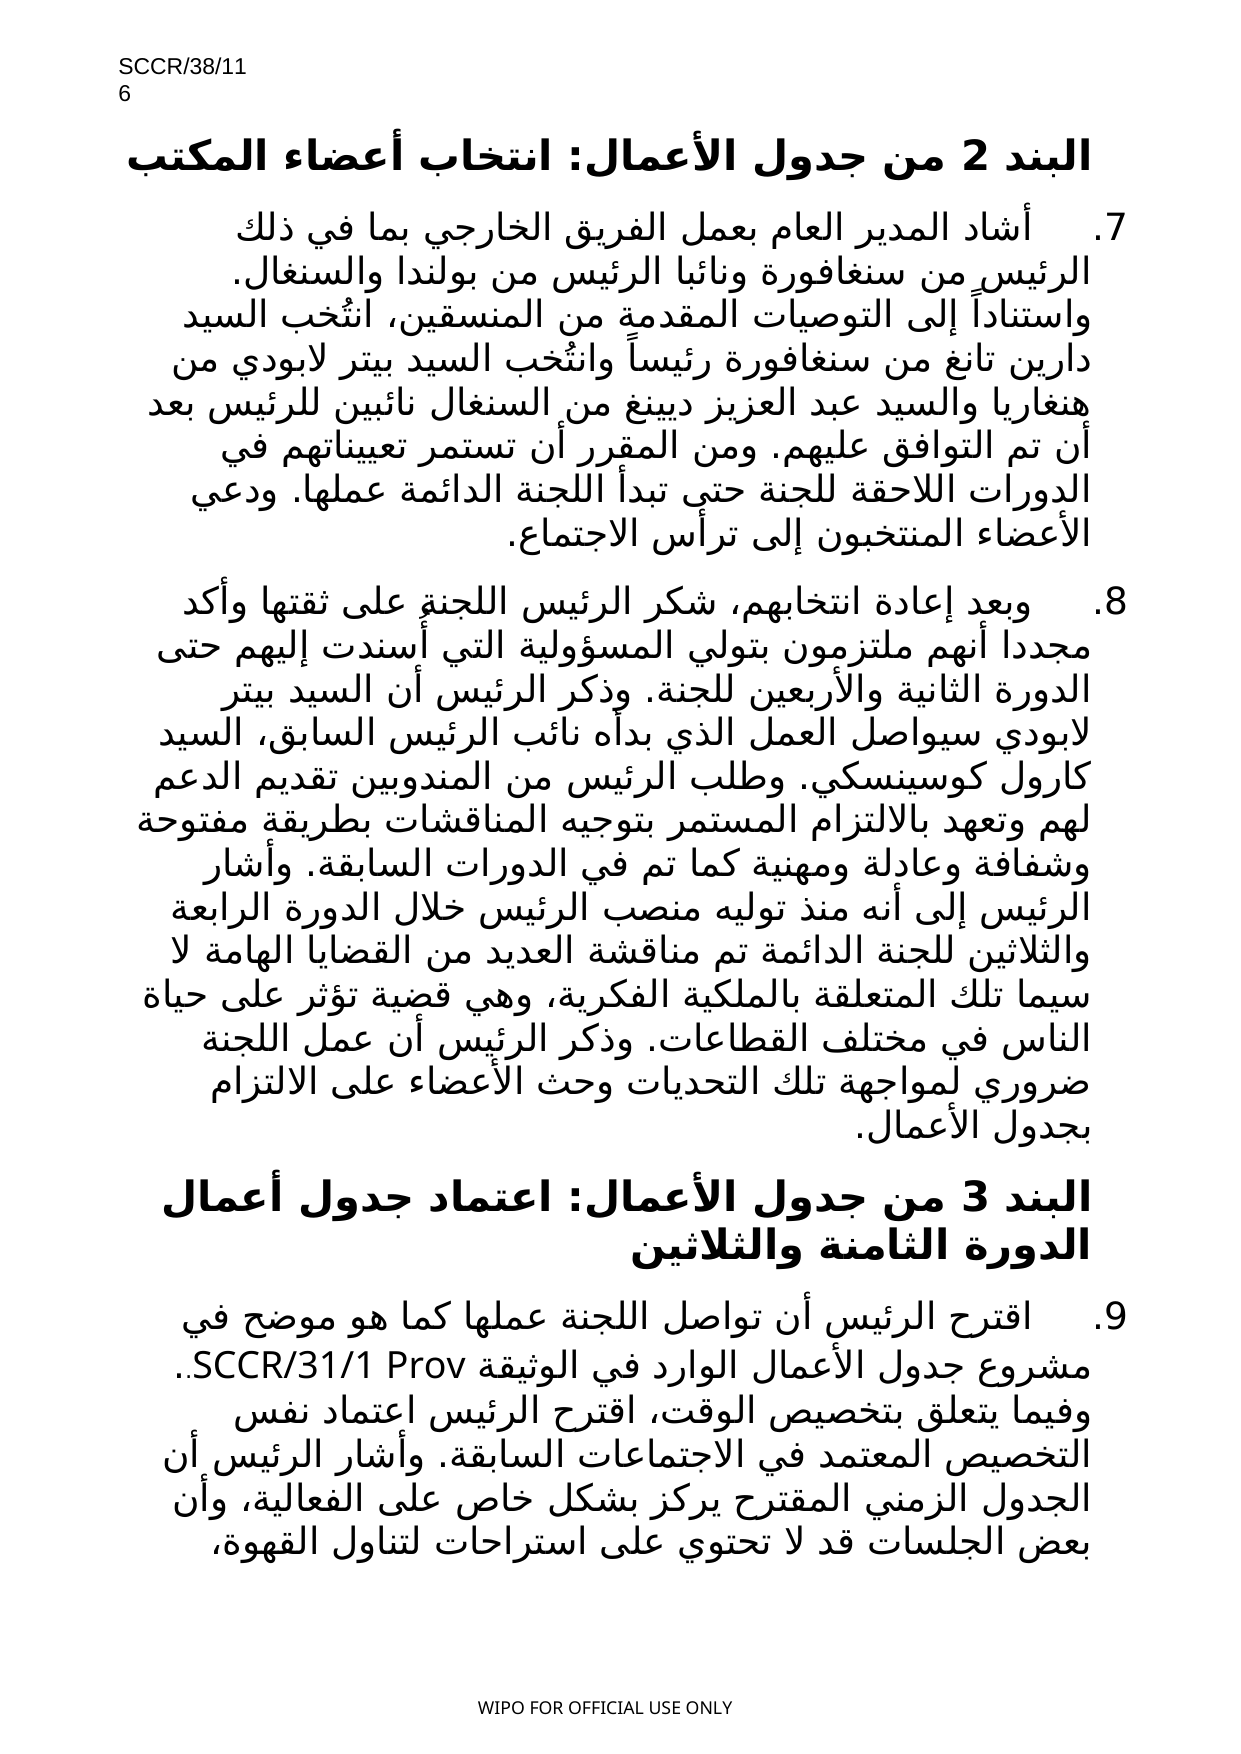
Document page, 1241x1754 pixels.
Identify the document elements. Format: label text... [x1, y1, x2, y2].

list وبعد إعادة انتخابهم، شكر الرئيس اللجنة على ثقتها وأكد مجددا أنهم ملتزمون بتولي المسؤولية التي أُسندت إليهم حتى الدورة الثانية والأربعين للجنة. وذكر الرئيس أن السيد بيتر لابودي سيواصل العمل الذي بدأه نائب الرئيس السابق، السيد كارول كوسينسكي. وطلب الرئيس من المندوبين تقديم الدعم لهم وتعهد بالالتزام المستمر بتوجيه المناقشات بطريقة مفتوحة وشفافة وعادلة ومهنية كما تم في الدورات السابقة. وأشار الرئيس إلى أنه منذ توليه منصب الرئيس خلال الدورة الرابعة والثلاثين للجنة الدائمة تم مناقشة العديد من القضايا الهامة لا سيما تلك المتعلقة بالملكية الفكرية، وهي قضية تؤثر على حياة الناس في مختلف القطاعات. وذكر الرئيس أن عمل اللجنة ضروري لمواجهة تلك التحديات وحث الأعضاء على الالتزام بجدول الأعمال. [118, 580, 1092, 1147]
text البند 3 من جدول الأعمال: اعتماد جدول أعمال الدورة الثامنة والثلاثين [118, 1172, 1092, 1269]
text البند 2 من جدول الأعمال: انتخاب أعضاء المكتب [118, 132, 1092, 181]
list أشاد المدير العام بعمل الفريق الخارجي بما في ذلك الرئيس من سنغافورة ونائبا الرئيس من بولندا والسنغال. واستناداً إلى التوصيات المقدمة من المنسقين، انتُخب السيد دارين تانغ من سنغافورة رئيساً وانتُخب السيد بيتر لابودي من هنغاريا والسيد عبد العزيز ديينغ من السنغال نائبين للرئيس بعد أن تم التوافق عليهم. ومن المقرر أن تستمر تعييناتهم في الدورات اللاحقة للجنة حتى تبدأ اللجنة الدائمة عملها. ودعي الأعضاء المنتخبون إلى ترأس الاجتماع. [118, 206, 1092, 555]
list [118, 1294, 1092, 1564]
